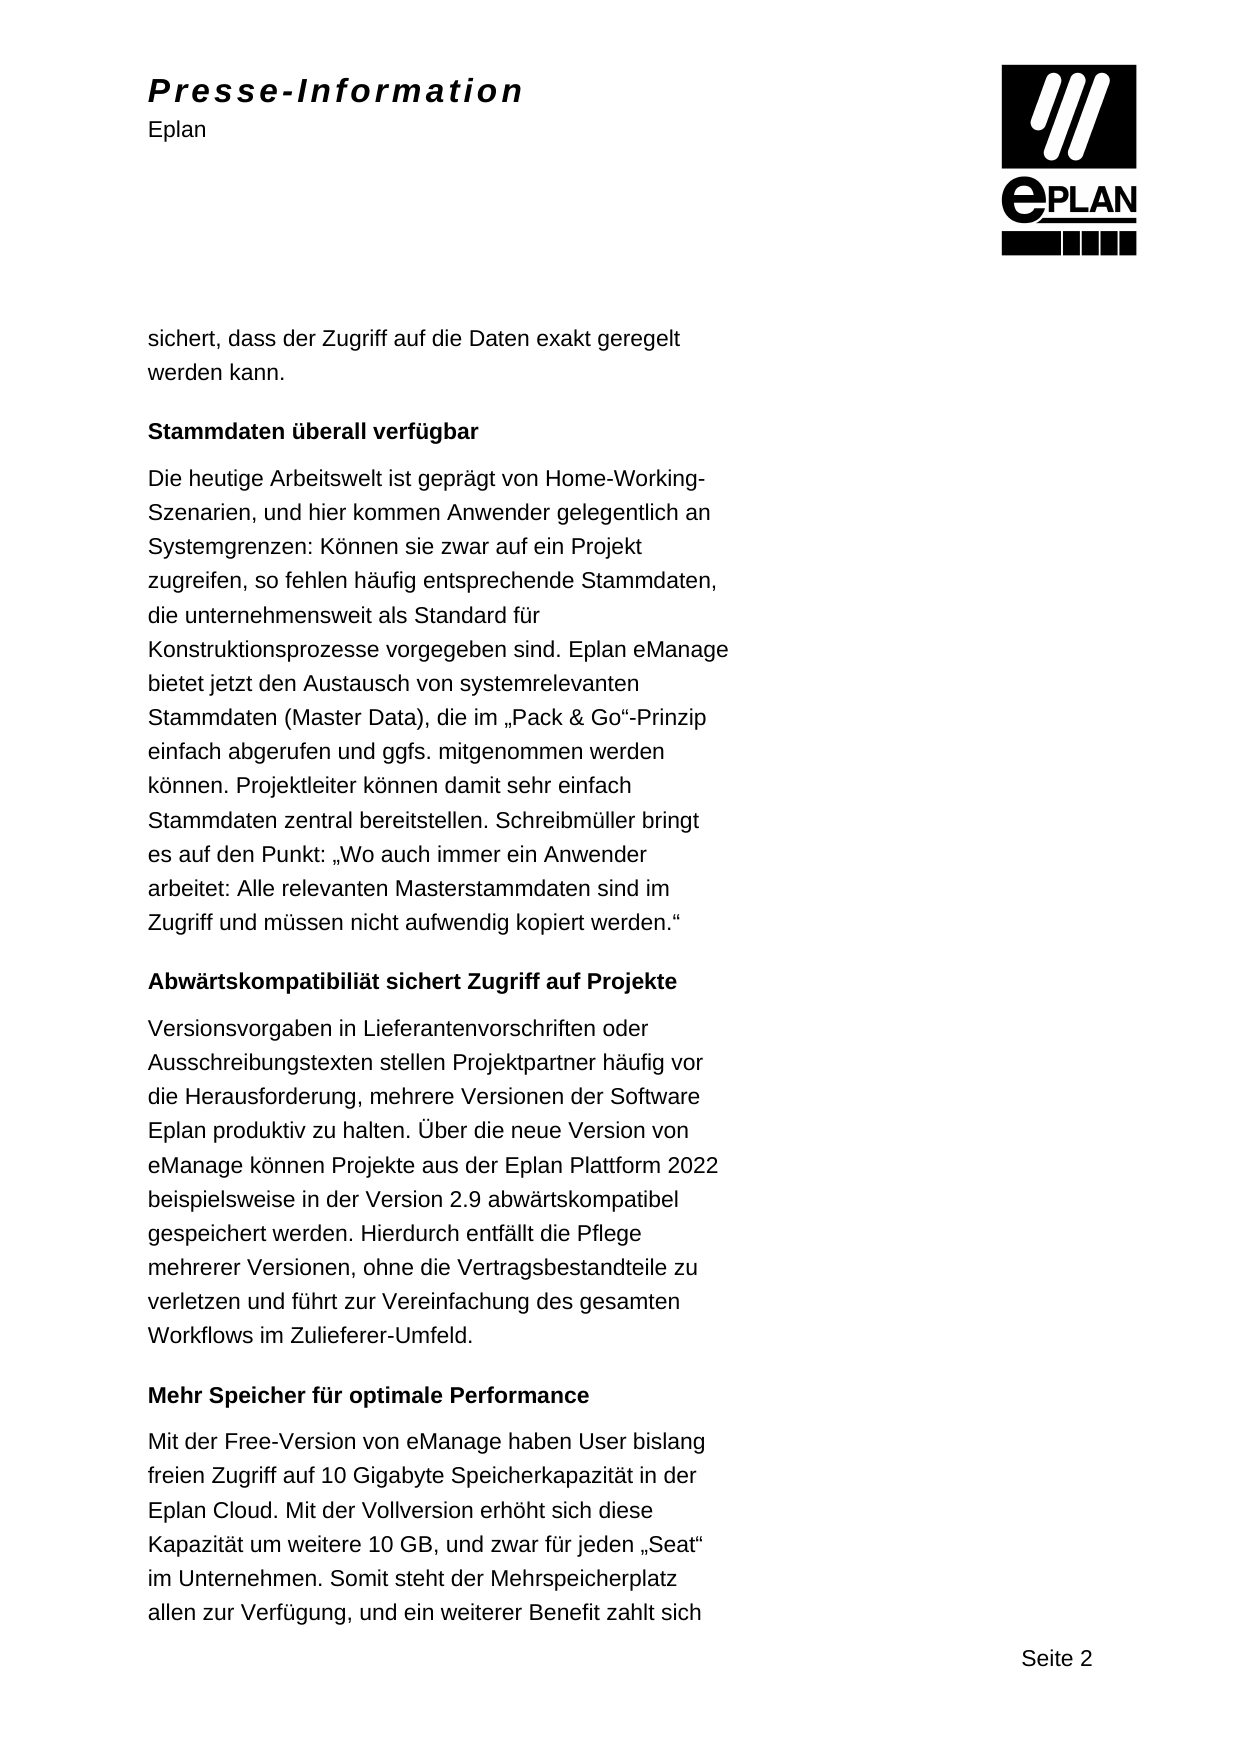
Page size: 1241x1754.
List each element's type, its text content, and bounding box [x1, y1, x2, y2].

text Versionsvorgaben in Lieferantenvorschriften oder Ausschreibungstexten stellen Projektpartner häufig vor die Herausforderung, mehrere Versionen der Software Eplan produktiv zu halten. Über die neue Version von eManage können Projekte aus der Eplan Plattform 2022 beispielsweise in der Version 2.9 abwärtskompatibel gespeichert werden. Hierdurch entfällt die Pflege mehrerer Versionen, ohne die Vertragsbestandteile zu verletzen und führt zur Vereinfachung des gesamten Workflows im Zulieferer-Umfeld. [148, 1015, 729, 1349]
text Abwärtskompatibiliät sichert Zugriff auf Projekte [148, 968, 729, 994]
picture [999, 62, 1139, 258]
text Stammdaten überall verfügbar [148, 418, 729, 444]
text Die heutige Arbeitswelt ist geprägt von Home-Working-Szenarien, und hier kommen Anwender gelegentlich an Systemgrenzen: Können sie zwar auf ein Projekt zugreifen, so fehlen häufig entsprechende Stammdaten, die unternehmensweit als Standard für Konstruktionsprozesse vorgegeben sind. Eplan eManage bietet jetzt den Austausch von systemrelevanten Stammdaten (Master Data), die im „Pack & Go“-Prinzip einfach abgerufen und ggfs. mitgenommen werden können. Projektleiter können damit sehr einfach Stammdaten zentral bereitstellen. Schreibmüller bringt es auf den Punkt: „Wo auch immer ein Anwender arbeitet: Alle relevanten Masterstammdaten sind im Zugriff und müssen nicht aufwendig kopiert werden.“ [148, 465, 729, 935]
text Mehr Speicher für optimale Performance [148, 1382, 729, 1408]
